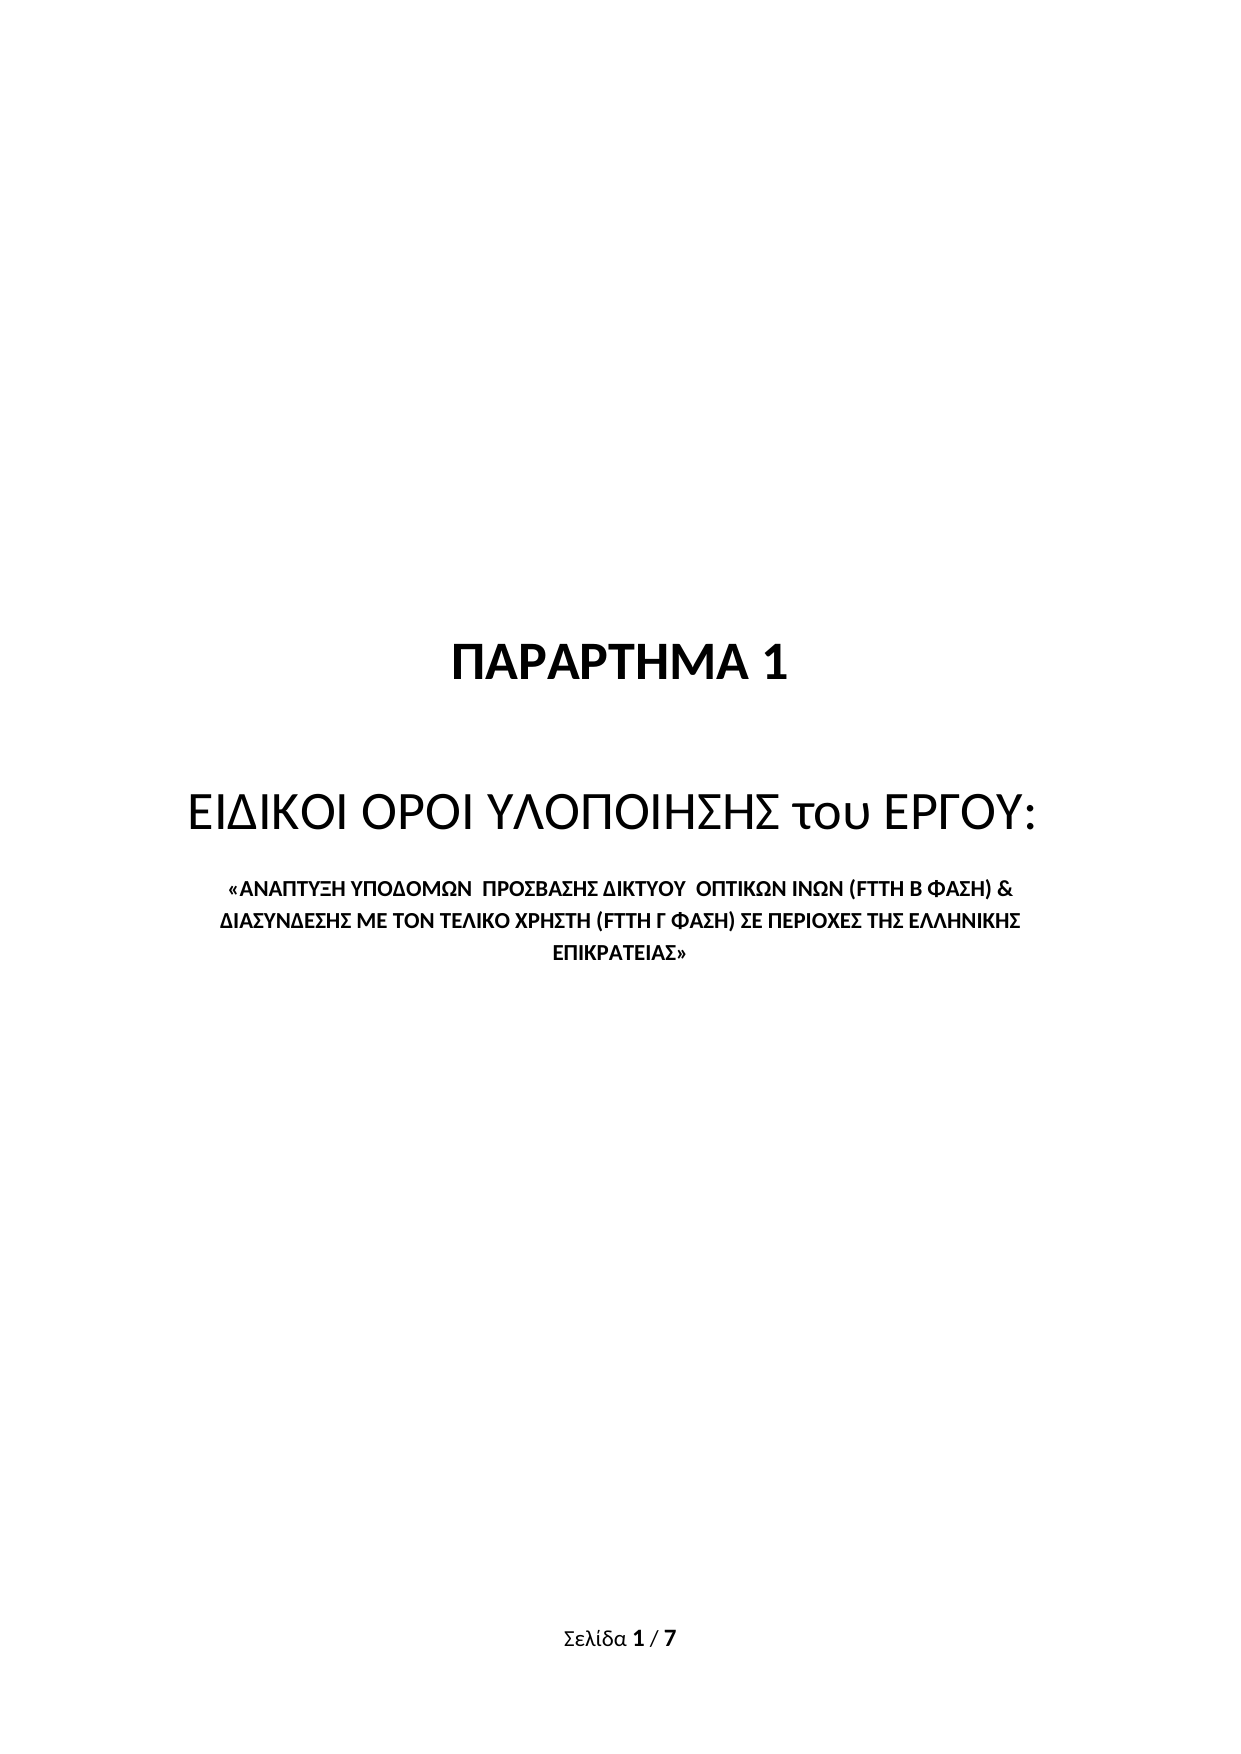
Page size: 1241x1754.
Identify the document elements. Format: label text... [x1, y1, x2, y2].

text ΕΙΔΙΚΟΙ ΟΡΟΙ ΥΛΟΠΟΙΗΣΗΣ του ΕΡΓΟΥ: [187, 777, 1053, 843]
text ΠΑΡΑΡΤΗΜΑ 1 [187, 627, 1053, 693]
text «ΑΝΑΠΤΥΞΗ ΥΠΟΔΟΜΩΝ ΠΡΟΣΒΑΣΗΣ ΔΙΚΤΥΟΥ ΟΠΤΙΚΩΝ ΙΝΩΝ (FTTH Β ΦΑΣΗ) & ΔΙΑΣΥΝΔΕΣΗΣ ΜΕ ΤΟΝ ΤΕΛΙΚΟ ΧΡΗΣΤΗ (FTTH Γ ΦΑΣΗ) ΣΕ ΠΕΡΙΟΧΕΣ ΤΗΣ ΕΛΛΗΝΙΚΗΣ ΕΠΙΚΡΑΤΕΙΑΣ» [187, 874, 1053, 966]
